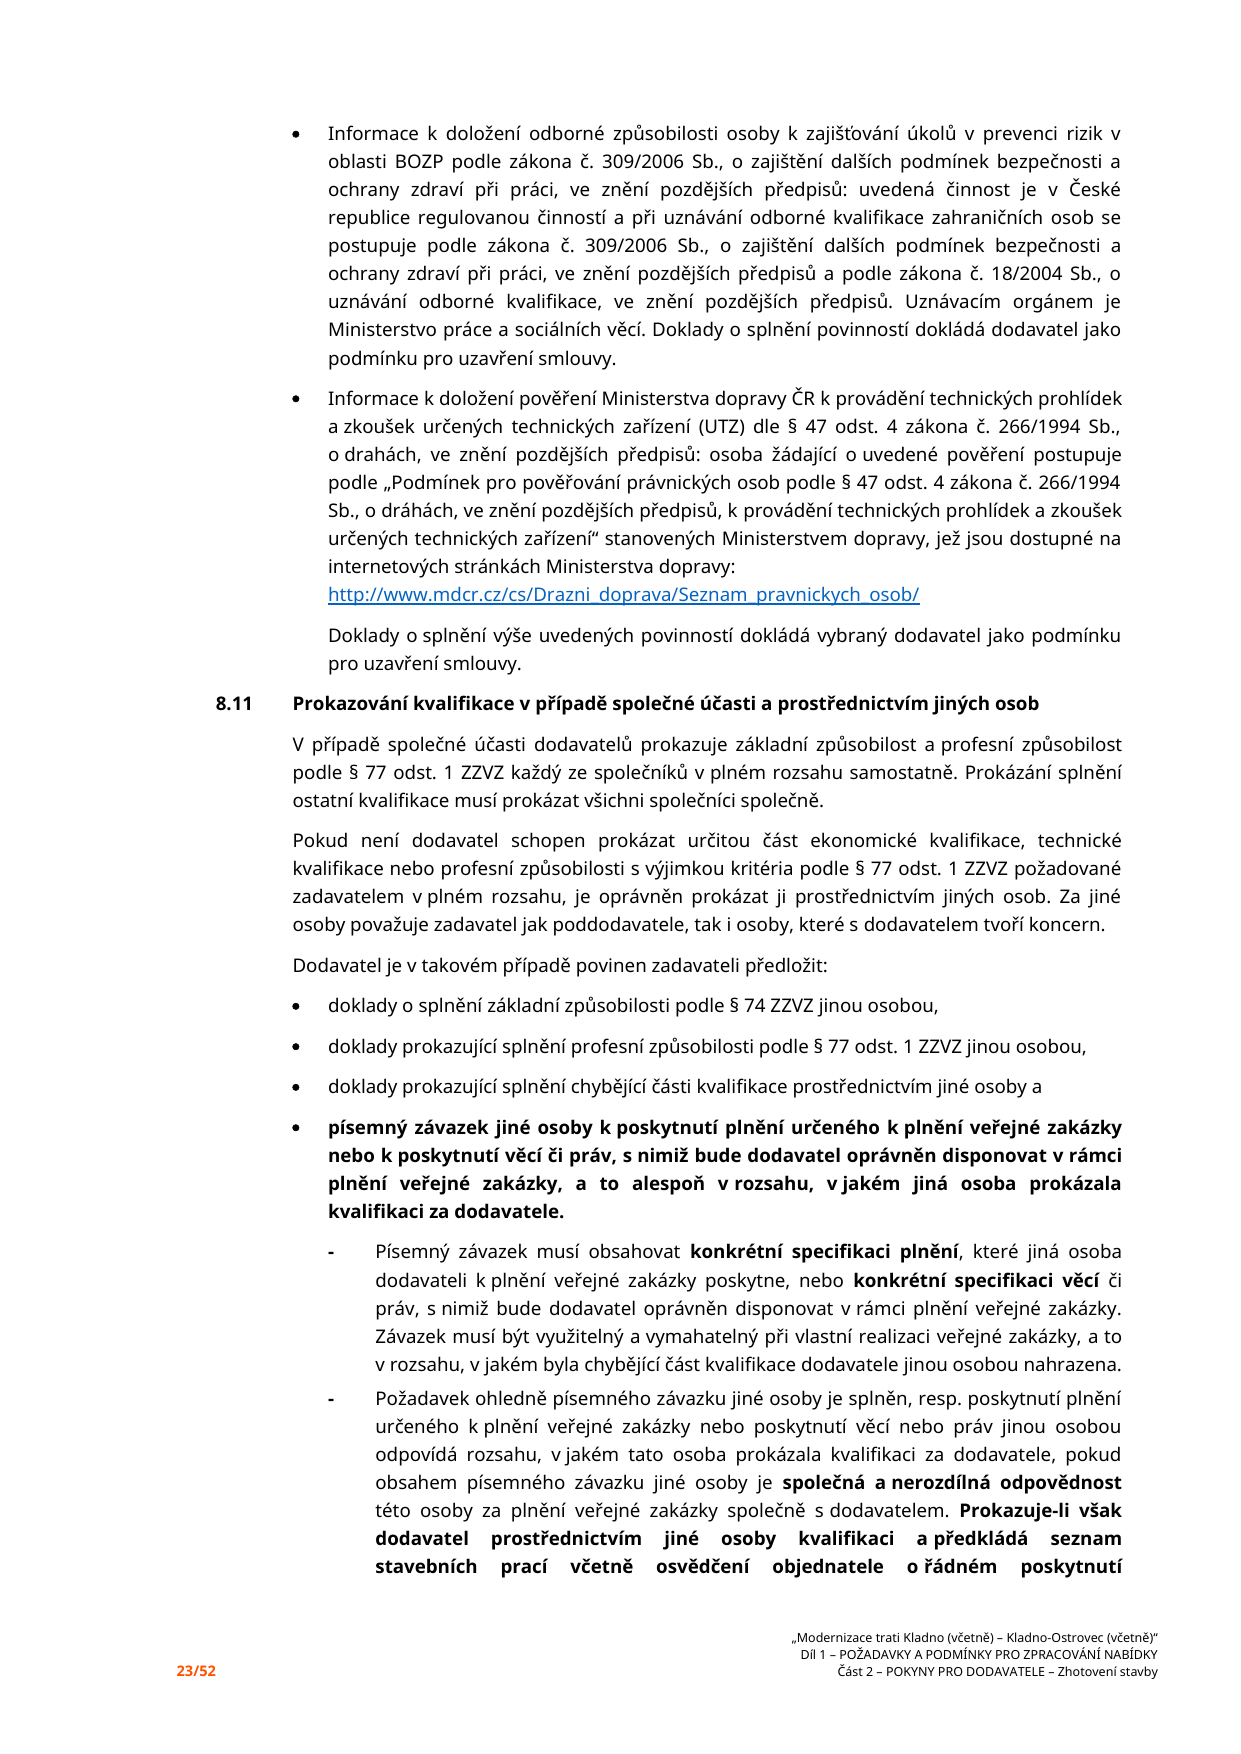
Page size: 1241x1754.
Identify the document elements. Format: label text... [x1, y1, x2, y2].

text doklady prokazující splnění chybějící části kvalifikace prostřednictvím jiné osoby a [292, 1074, 1122, 1099]
text Informace k doložení odborné způsobilosti osoby k zajišťování úkolů v prevenci rizik v oblasti BOZP podle zákona č. 309/2006 Sb., o zajištění dalších podmínek bezpečnosti a ochrany zdraví při práci, ve znění pozdějších předpisů: uvedená činnost je v České republice regulovanou činností a při uznávání odborné kvalifikace zahraničních osob se postupuje podle zákona č. 309/2006 Sb., o zajištění dalších podmínek bezpečnosti a ochrany zdraví při práci, ve znění pozdějších předpisů a podle zákona č. 18/2004 Sb., o uznávání odborné kvalifikace, ve znění pozdějších předpisů. Uznávacím orgánem je Ministerstvo práce a sociálních věcí. Doklady o splnění povinností dokládá dodavatel jako podmínku pro uzavření smlouvy. [292, 121, 1122, 370]
text Informace k doložení pověření Ministerstva dopravy ČR k provádění technických prohlídek a zkoušek určených technických zařízení (UTZ) dle § 47 odst. 4 zákona č. 266/1994 Sb., o drahách, ve znění pozdějších předpisů: osoba žádající o uvedené pověření postupuje podle „Podmínek pro pověřování právnických osob podle § 47 odst. 4 zákona č. 266/1994 Sb., o dráhách, ve znění pozdějších předpisů, k provádění technických prohlídek a zkoušek určených technických zařízení“ stanovených Ministerstvem dopravy, jež jsou dostupné na internetových stránkách Ministerstva dopravy: [292, 385, 1122, 579]
text doklady prokazující splnění profesní způsobilosti podle § 77 odst. 1 ZZVZ jinou osobou, [292, 1033, 1122, 1059]
text Pokud není dodavatel schopen prokázat určitou část ekonomické kvalifikace, technické kvalifikace nebo profesní způsobilosti s výjimkou kritéria podle § 77 odst. 1 ZZVZ požadované zadavatelem v plném rozsahu, je oprávněn prokázat ji prostřednictvím jiných osob. Za jiné osoby považuje zadavatel jak poddodavatele, tak i osoby, které s dodavatelem tvoří koncern. [292, 828, 1122, 937]
text http://www.mdcr.cz/cs/Drazni_doprava/Seznam_pravnickych_osob/ [328, 581, 1122, 607]
text Dodavatel je v takovém případě povinen zadavateli předložit: [292, 952, 1122, 978]
text doklady o splnění základní způsobilosti podle § 74 ZZVZ jinou osobou, [292, 993, 1122, 1018]
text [328, 1385, 1122, 1579]
text V případě společné účasti dodavatelů prokazuje základní způsobilost a profesní způsobilost podle § 77 odst. 1 ZZVZ každý ze společníků v plném rozsahu samostatně. Prokázání splnění ostatní kvalifikace musí prokázat všichni společníci společně. [292, 731, 1122, 813]
text Doklady o splnění výše uvedených povinností dokládá vybraný dodavatel jako podmínku pro uzavření smlouvy. [328, 622, 1122, 676]
text Prokazování kvalifikace v případě společné účasti a prostřednictvím jiných osob [216, 691, 1122, 716]
text Písemný závazek musí obsahovat konkrétní specifikaci plnění, které jiná osoba dodavateli k plnění veřejné zakázky poskytne, nebo konkrétní specifikaci věcí či práv, s nimiž bude dodavatel oprávněn disponovat v rámci plnění veřejné zakázky. Závazek musí být využitelný a vymahatelný při vlastní realizaci veřejné zakázky, a to v rozsahu, v jakém byla chybějící část kvalifikace dodavatele jinou osobou nahrazena. [328, 1239, 1122, 1376]
text písemný závazek jiné osoby k poskytnutí plnění určeného k plnění veřejné zakázky nebo k poskytnutí věcí či práv, s nimiž bude dodavatel oprávněn disponovat v rámci plnění veřejné zakázky, a to alespoň v rozsahu, v jakém jiná osoba prokázala kvalifikaci za dodavatele. [292, 1114, 1122, 1224]
